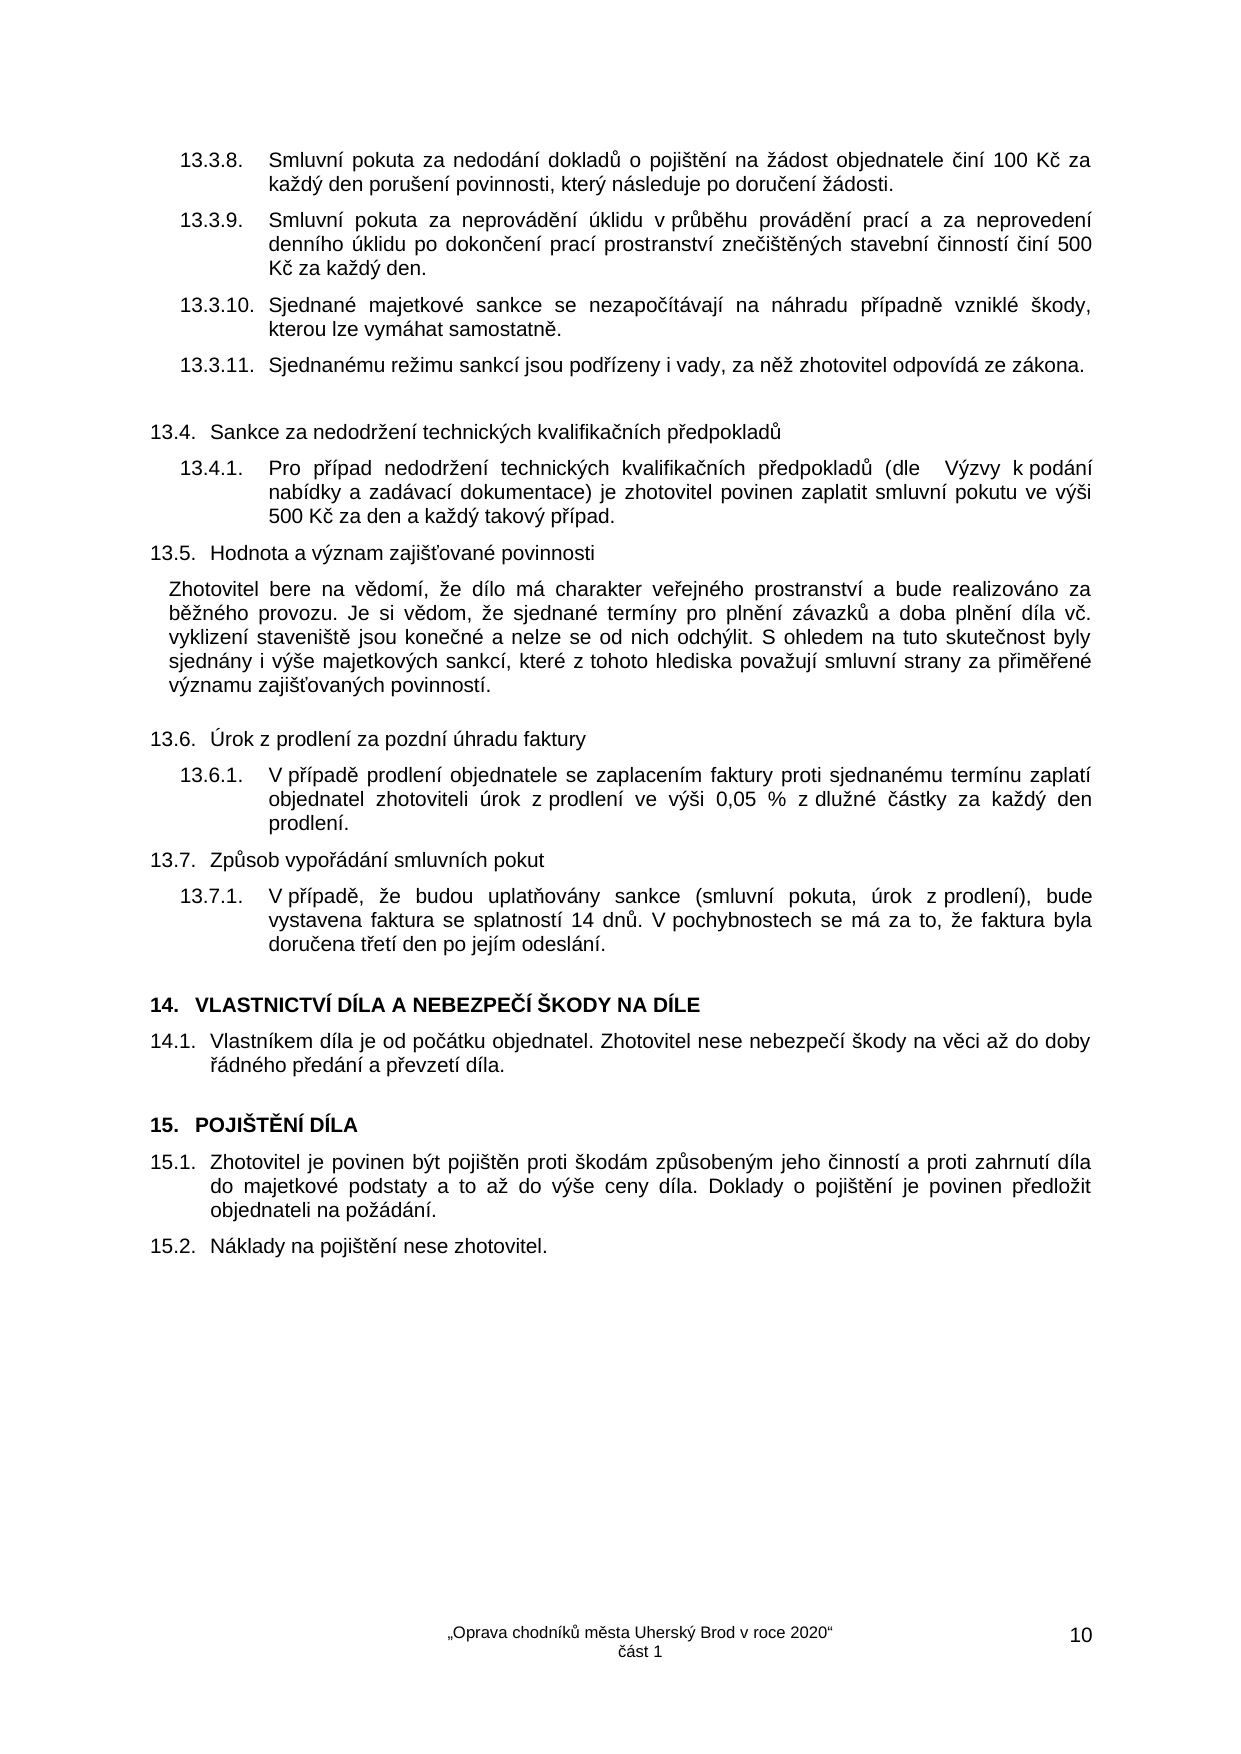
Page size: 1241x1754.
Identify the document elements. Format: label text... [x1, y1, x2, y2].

subtitle Smluvní pokuta za neprovádění úklidu v průběhu provádění prací a za neprovedení denního úklidu po dokončení prací prostranství znečištěných stavební činností činí 500 Kč za každý den. [179, 208, 1093, 280]
subtitle Způsob vypořádání smluvních pokut [150, 848, 1093, 872]
subtitle Vlastnictví díla a nebezpečí škody na díle [150, 992, 1093, 1016]
subtitle Sjednanému režimu sankcí jsou podřízeny i vady, za něž zhotovitel odpovídá ze zákona. [179, 353, 1093, 377]
subtitle V případě, že budou uplatňovány sankce (smluvní pokuta, úrok z prodlení), bude vystavena faktura se splatností 14 dnů. V pochybnostech se má za to, že faktura byla doručena třetí den po jejím odeslání. [179, 884, 1093, 956]
subtitle V případě prodlení objednatele se zaplacením faktury proti sjednanému termínu zaplatí objednatel zhotoviteli úrok z prodlení ve výši 0,05 % z dlužné částky za každý den prodlení. [179, 763, 1093, 835]
subtitle Sjednané majetkové sankce se nezapočítávají na náhradu případně vzniklé škody, kterou lze vymáhat samostatně. [179, 292, 1093, 340]
subtitle Pro případ nedodržení technických kvalifikačních předpokladů (dle Výzvy k podání nabídky a zadávací dokumentace) je zhotovitel povinen zaplatit smluvní pokutu ve výši 500 Kč za den a každý takový případ. [179, 456, 1093, 528]
subtitle Vlastníkem díla je od počátku objednatel. Zhotovitel nese nebezpečí škody na věci až do doby řádného předání a převzetí díla. [150, 1029, 1093, 1077]
subtitle Pojištění díla [150, 1113, 1093, 1137]
subtitle Zhotovitel je povinen být pojištěn proti škodám způsobeným jeho činností a proti zahrnutí díla do majetkové podstaty a to až do výše ceny díla. Doklady o pojištění je povinen předložit objednateli na požádání. [150, 1150, 1093, 1222]
subtitle Sankce za nedodržení technických kvalifikačních předpokladů [150, 419, 1093, 443]
text Zhotovitel bere na vědomí, že dílo má charakter veřejného prostranství a bude realizováno za běžného provozu. Je si vědom, že sjednané termíny pro plnění závazků a doba plnění díla vč. vyklizení staveniště jsou konečné a nelze se od nich odchýlit. S ohledem na tuto skutečnost byly sjednány i výše majetkových sankcí, které z tohoto hlediska považují smluvní strany za přiměřené významu zajišťovaných povinností. [169, 577, 1093, 697]
subtitle Smluvní pokuta za nedodání dokladů o pojištění na žádost objednatele činí 100 Kč za každý den porušení povinnosti, který následuje po doručení žádosti. [179, 148, 1093, 196]
subtitle Náklady na pojištění nese zhotovitel. [150, 1234, 1093, 1258]
subtitle Úrok z prodlení za pozdní úhradu faktury [150, 727, 1093, 751]
subtitle Hodnota a význam zajišťované povinnosti [150, 540, 1093, 564]
